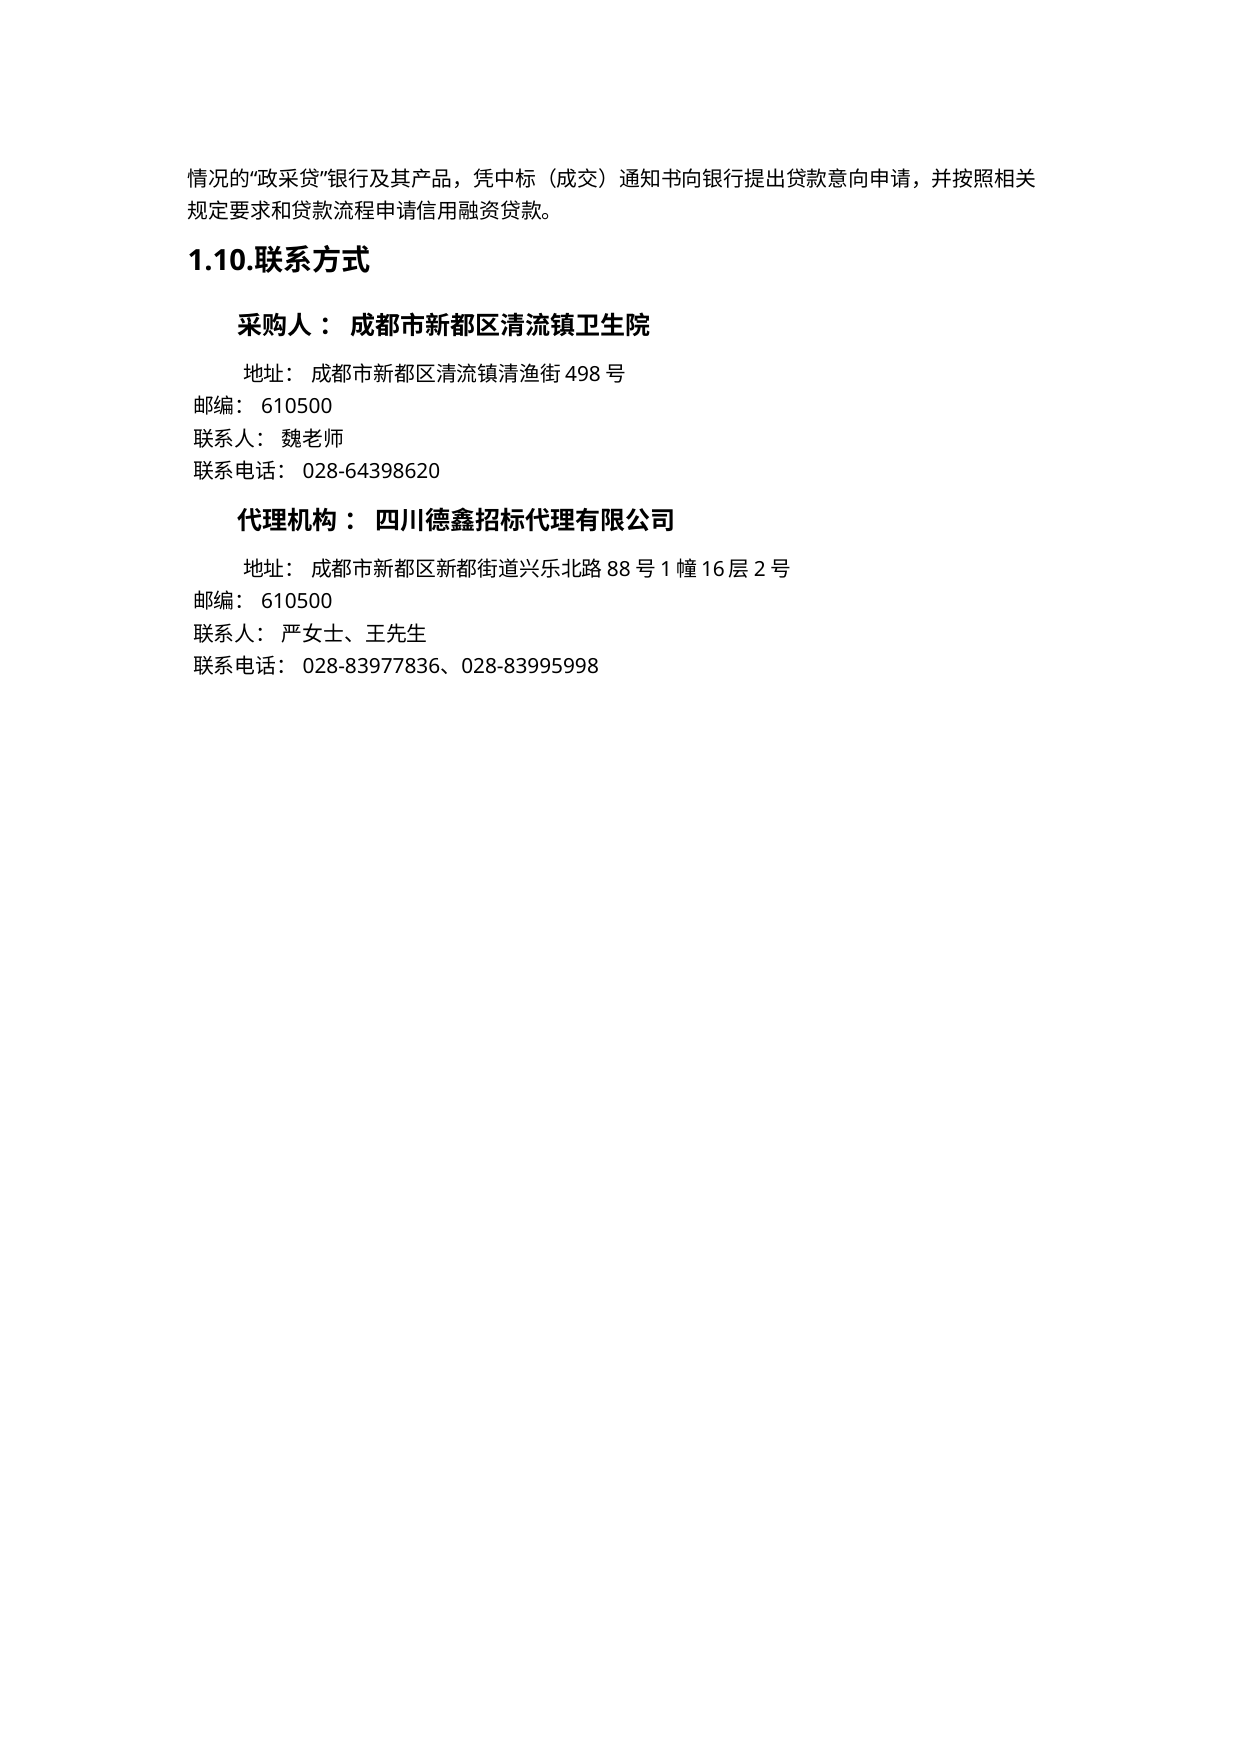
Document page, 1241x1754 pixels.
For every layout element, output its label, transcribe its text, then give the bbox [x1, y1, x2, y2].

text 联系人： 严女士、王先生 [187, 617, 1053, 649]
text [187, 162, 1053, 227]
text 联系电话： 028-64398620 [187, 454, 1053, 487]
text 地址： 成都市新都区新都街道兴乐北路88号1幢16层2号 [187, 552, 1053, 584]
text 1.10.联系方式 [187, 227, 1053, 292]
text 联系人： 魏老师 [187, 422, 1053, 454]
text 邮编： 610500 [187, 584, 1053, 617]
text 采购人 ： 成都市新都区清流镇卫生院 [187, 292, 1053, 357]
text 地址： 成都市新都区清流镇清渔街498号 [187, 357, 1053, 389]
text 联系电话： 028-83977836、028-83995998 [187, 649, 1053, 682]
text 代理机构 ： 四川德鑫招标代理有限公司 [187, 487, 1053, 552]
text 邮编： 610500 [187, 389, 1053, 422]
